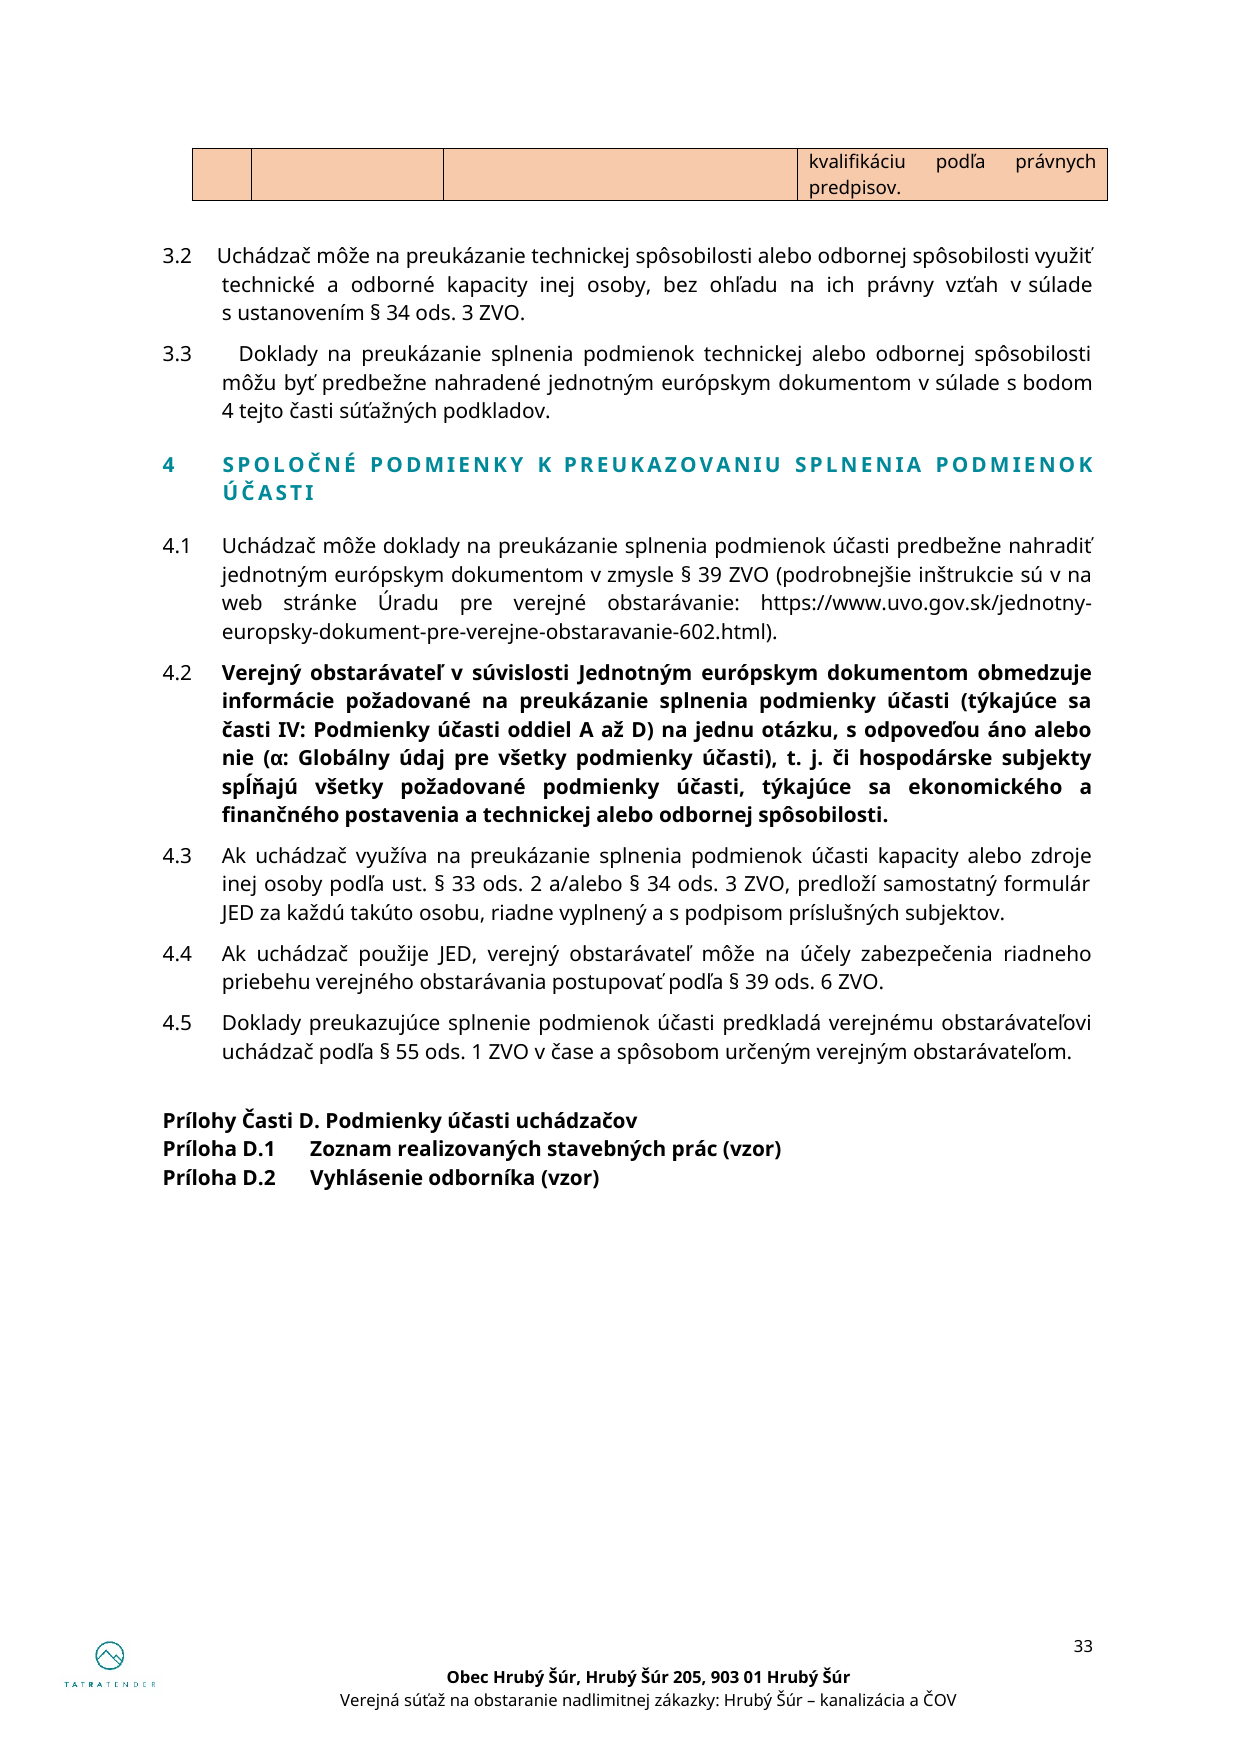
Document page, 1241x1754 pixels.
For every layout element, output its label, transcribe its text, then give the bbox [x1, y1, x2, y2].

list Ak uchádzač využíva na preukázanie splnenia podmienok účasti kapacity alebo zdroje inej osoby podľa ust. § 33 ods. 2 a/alebo § 34 ods. 3 ZVO, predloží samostatný formulár JED za každú takúto osobu, riadne vyplnený a s podpisom príslušných subjektov. [162, 841, 1093, 926]
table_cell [444, 149, 797, 200]
subtitle Doklady na preukázanie splnenia podmienok technickej alebo odbornej spôsobilosti môžu byť predbežne nahradené jednotným európskym dokumentom v súlade s bodom 4 tejto časti súťažných podkladov. [162, 339, 1093, 425]
subtitle Uchádzač môže na preukázanie technickej spôsobilosti alebo odbornej spôsobilosti využiť technické a odborné kapacity inej osoby, bez ohľadu na ich právny vzťah v súlade s ustanovením § 34 ods. 3 ZVO. [162, 242, 1093, 327]
text Príloha D.2 Vyhlásenie odborníka (vzor) [162, 1163, 1093, 1191]
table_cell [798, 149, 1107, 200]
text Príloha D.1 Zoznam realizovaných stavebných prác (vzor) [162, 1134, 1093, 1163]
list Ak uchádzač použije JED, verejný obstarávateľ môže na účely zabezpečenia riadneho priebehu verejného obstarávania postupovať podľa § 39 ods. 6 ZVO. [162, 939, 1093, 996]
list Doklady preukazujúce splnenie podmienok účasti predkladá verejnému obstarávateľovi uchádzač podľa § 55 ods. 1 ZVO v čase a spôsobom určeným verejným obstarávateľom. [162, 1008, 1093, 1065]
list Verejný obstarávateľ v súvislosti Jednotným európskym dokumentom obmedzuje informácie požadované na preukázanie splnenia podmienky účasti (týkajúce sa časti IV: Podmienky účasti oddiel A až D) na jednu otázku, s odpoveďou áno alebo nie (α: Globálny údaj pre všetky podmienky účasti), t. j. či hospodárske subjekty spĺňajú všetky požadované podmienky účasti, týkajúce sa ekonomického a finančného postavenia a technickej alebo odbornej spôsobilosti. [162, 658, 1093, 829]
list Uchádzač môže doklady na preukázanie splnenia podmienok účasti predbežne nahradiť jednotným európskym dokumentom v zmysle § 39 ZVO (podrobnejšie inštrukcie sú v na web stránke Úradu pre verejné obstarávanie: https://www.uvo.gov.sk/jednotny-europsky-dokument-pre-verejne-obstaravanie-602.html). [162, 532, 1093, 645]
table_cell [252, 149, 443, 200]
text Prílohy Časti D. Podmienky účasti uchádzačov [162, 1106, 1093, 1134]
table_cell [193, 149, 251, 200]
picture [43, 1617, 176, 1711]
text Spoločné podmienky k preukazovaniu splnenia podmienok účasti [162, 450, 1093, 507]
